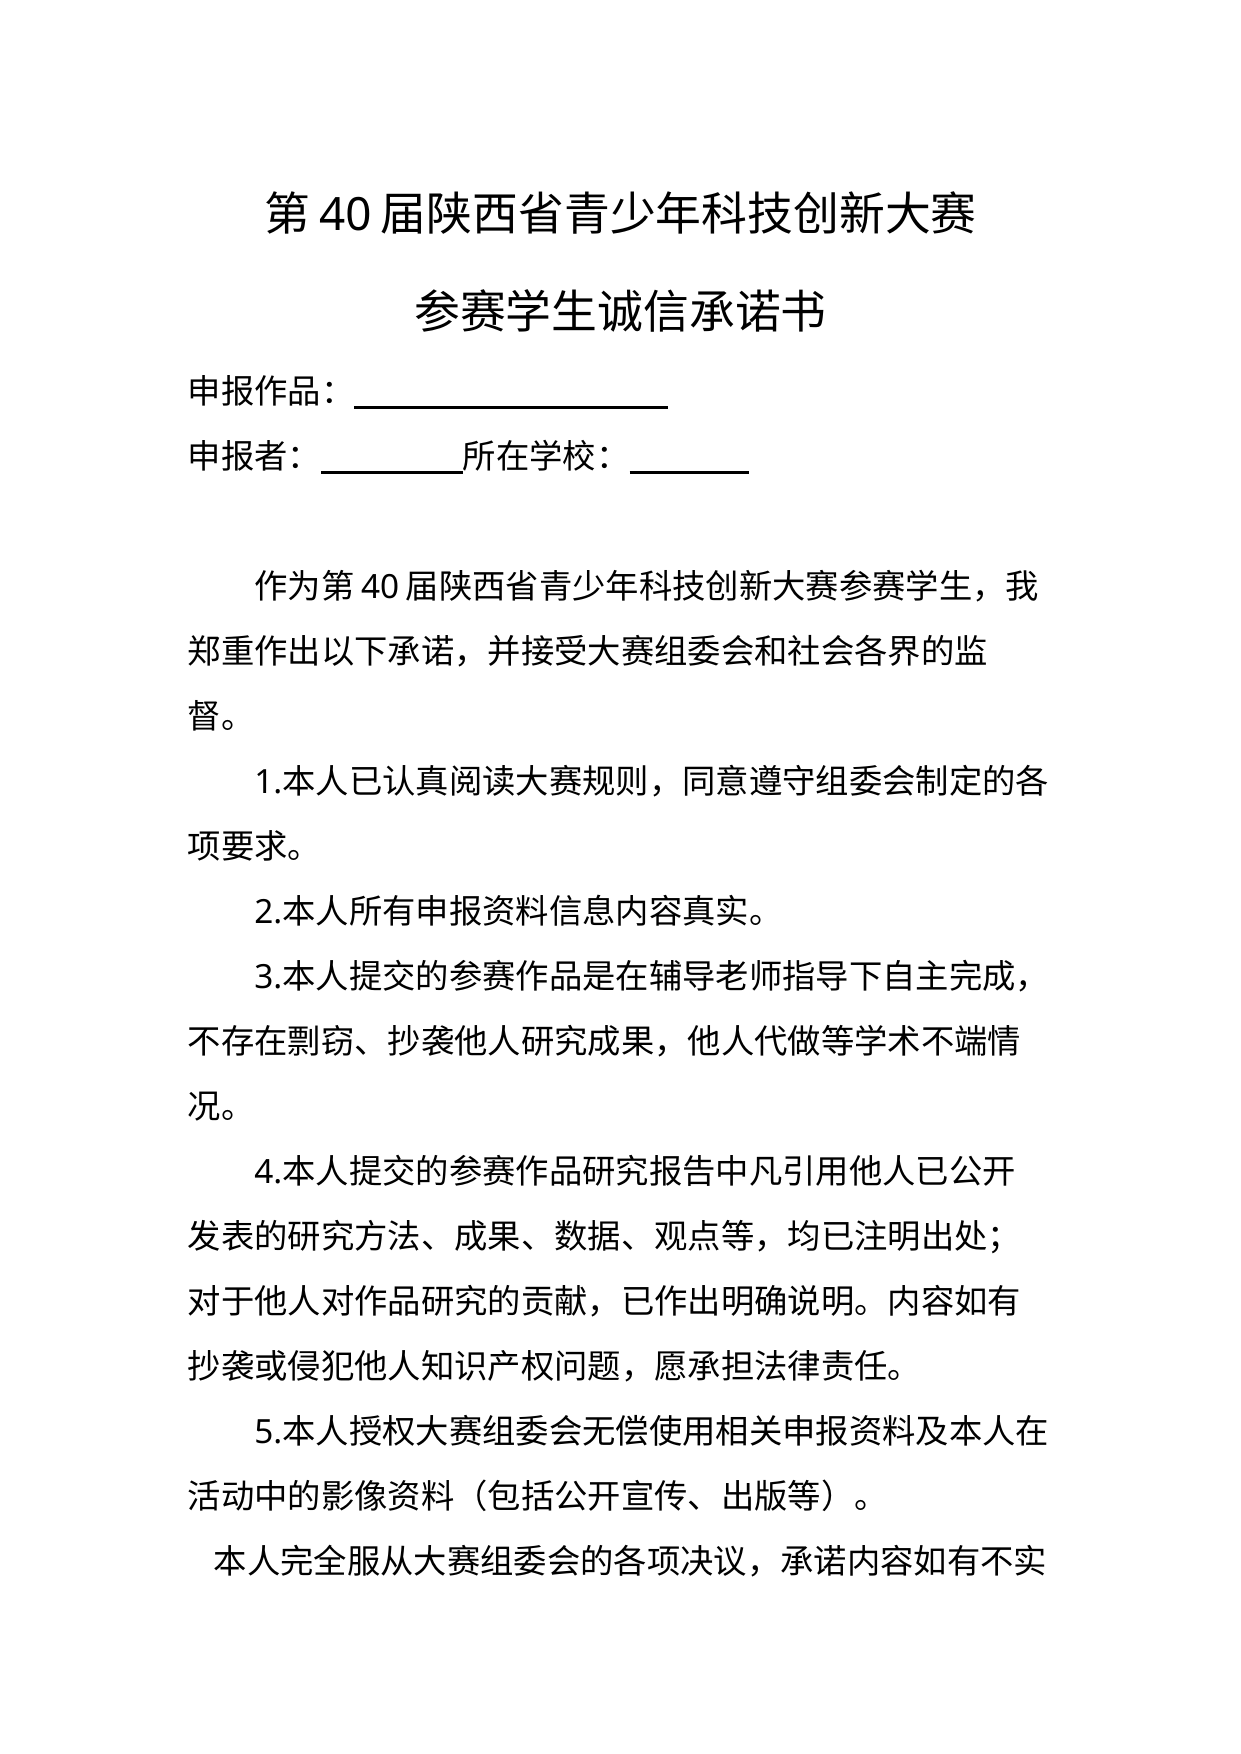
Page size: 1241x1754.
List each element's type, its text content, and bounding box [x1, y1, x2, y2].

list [187, 1527, 1053, 1592]
list 4.本人提交的参赛作品研究报告中凡引用他人已公开 [187, 1137, 1053, 1202]
text 参赛学生诚信承诺书 [187, 259, 1053, 357]
list 5.本人授权大赛组委会无偿使用相关申报资料及本人在活动中的影像资料（包括公开宣传、出版等）。 [187, 1397, 1053, 1527]
list 2.本人所有申报资料信息内容真实。 [187, 877, 1053, 942]
text 作为第40届陕西省青少年科技创新大赛参赛学生，我郑重作出以下承诺，并接受大赛组委会和社会各界的监督。 [187, 552, 1053, 747]
text 申报者： 所在学校： [187, 422, 1053, 487]
list 1.本人已认真阅读大赛规则，同意遵守组委会制定的各项要求。 [187, 747, 1053, 877]
text 申报作品： [187, 357, 1053, 422]
list 发表的研究方法、成果、数据、观点等，均已注明出处；对于他人对作品研究的贡献，已作出明确说明。内容如有抄袭或侵犯他人知识产权问题，愿承担法律责任。 [187, 1202, 1053, 1397]
list 3.本人提交的参赛作品是在辅导老师指导下自主完成，不存在剽窃、抄袭他人研究成果，他人代做等学术不端情况。 [187, 942, 1053, 1137]
text 第40届陕西省青少年科技创新大赛 [187, 162, 1053, 259]
